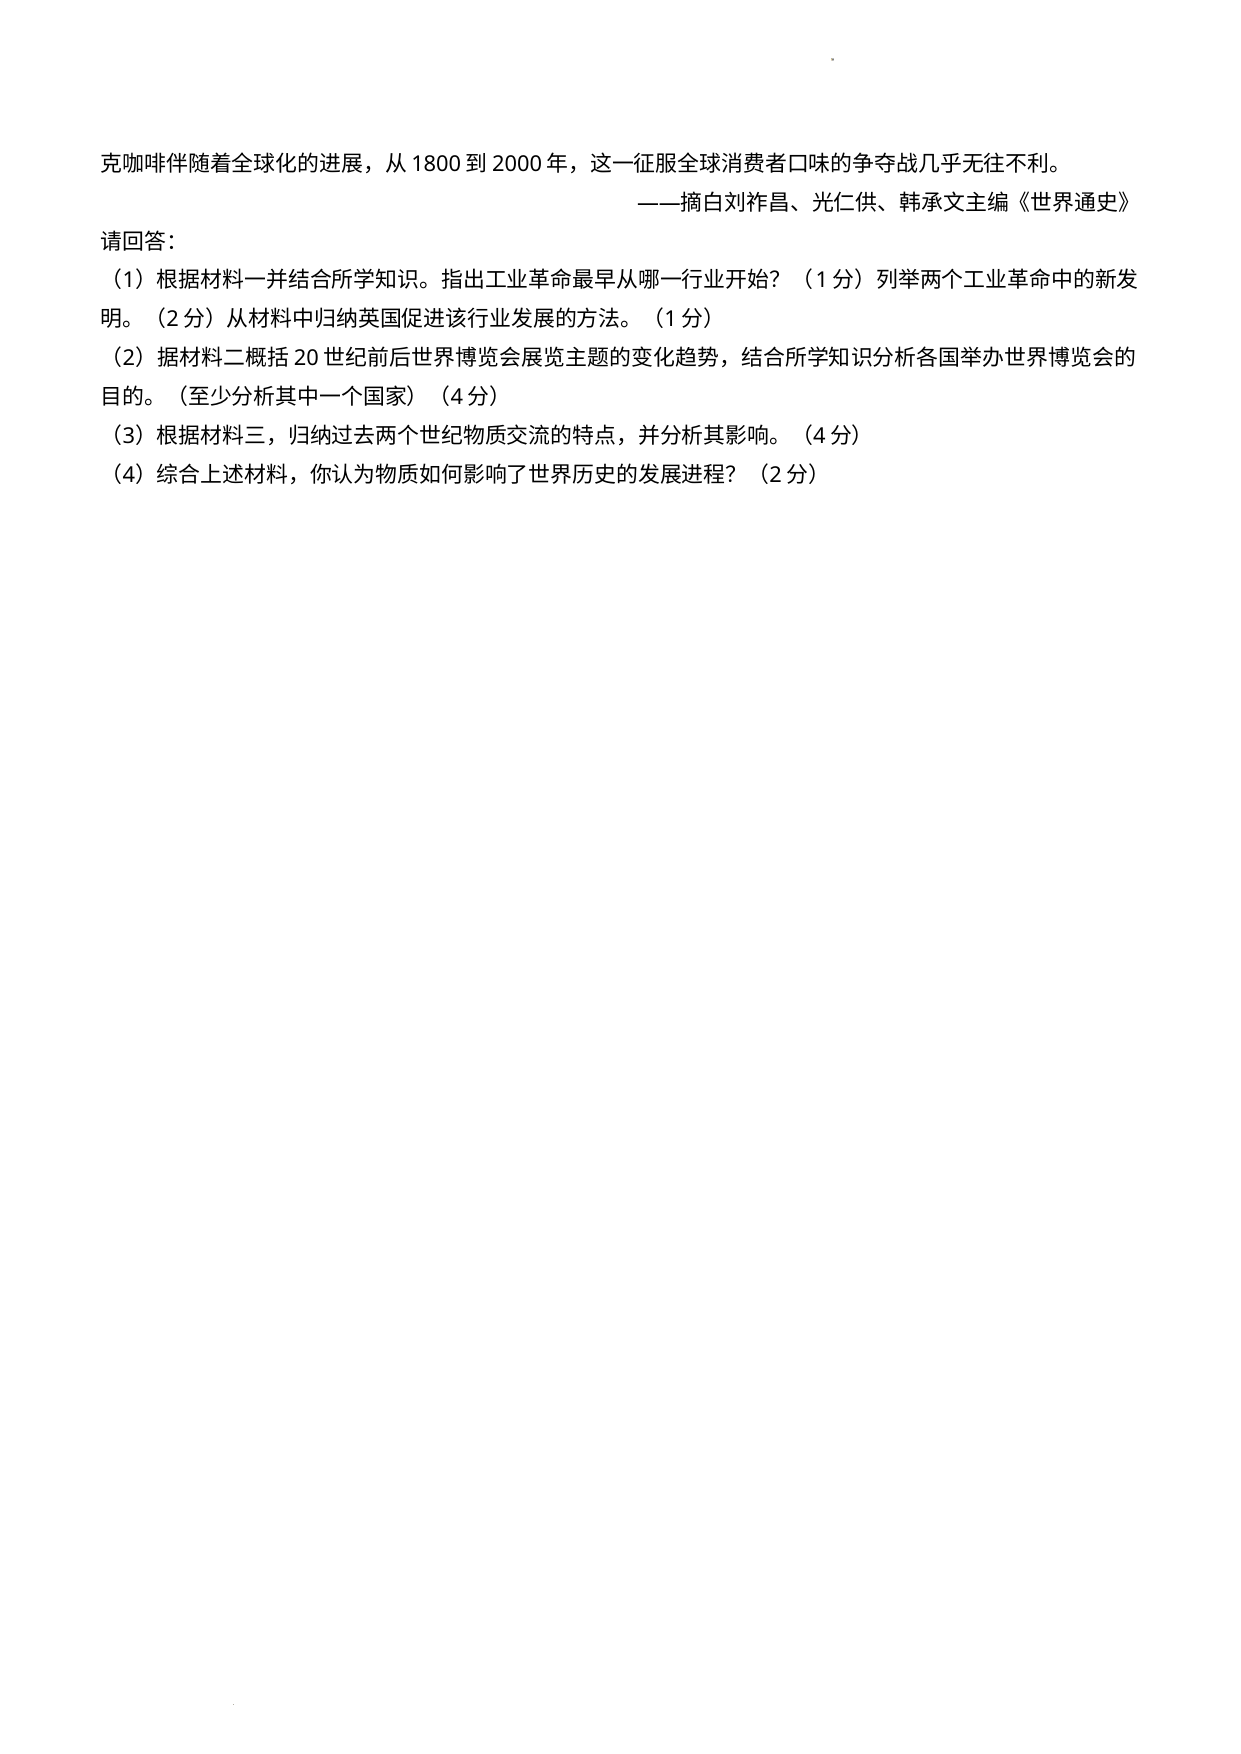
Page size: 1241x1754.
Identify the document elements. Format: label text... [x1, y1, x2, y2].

text ——摘白刘祚昌、光仁供、韩承文主编《世界通史》 [100, 184, 1140, 217]
text （1）根据材料一并结合所学知识。指出工业革命最早从哪一行业开始？（1分）列举两个工业革命中的新发明。（2分）从材料中归纳英国促进该行业发展的方法。（1分） [100, 262, 1140, 334]
text （4）综合上述材料，你认为物质如何影响了世界历史的发展进程？（2分） [100, 457, 1140, 489]
text （2）据材料二概括20世纪前后世界博览会展览主题的变化趋势，结合所学知识分析各国举办世界博览会的目的。（至少分析其中一个国家）（4分） [100, 340, 1140, 411]
text （3）根据材料三，归纳过去两个世纪物质交流的特点，并分析其影响。（4分） [100, 418, 1140, 450]
text 请回答： [100, 223, 1140, 256]
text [100, 146, 1140, 178]
